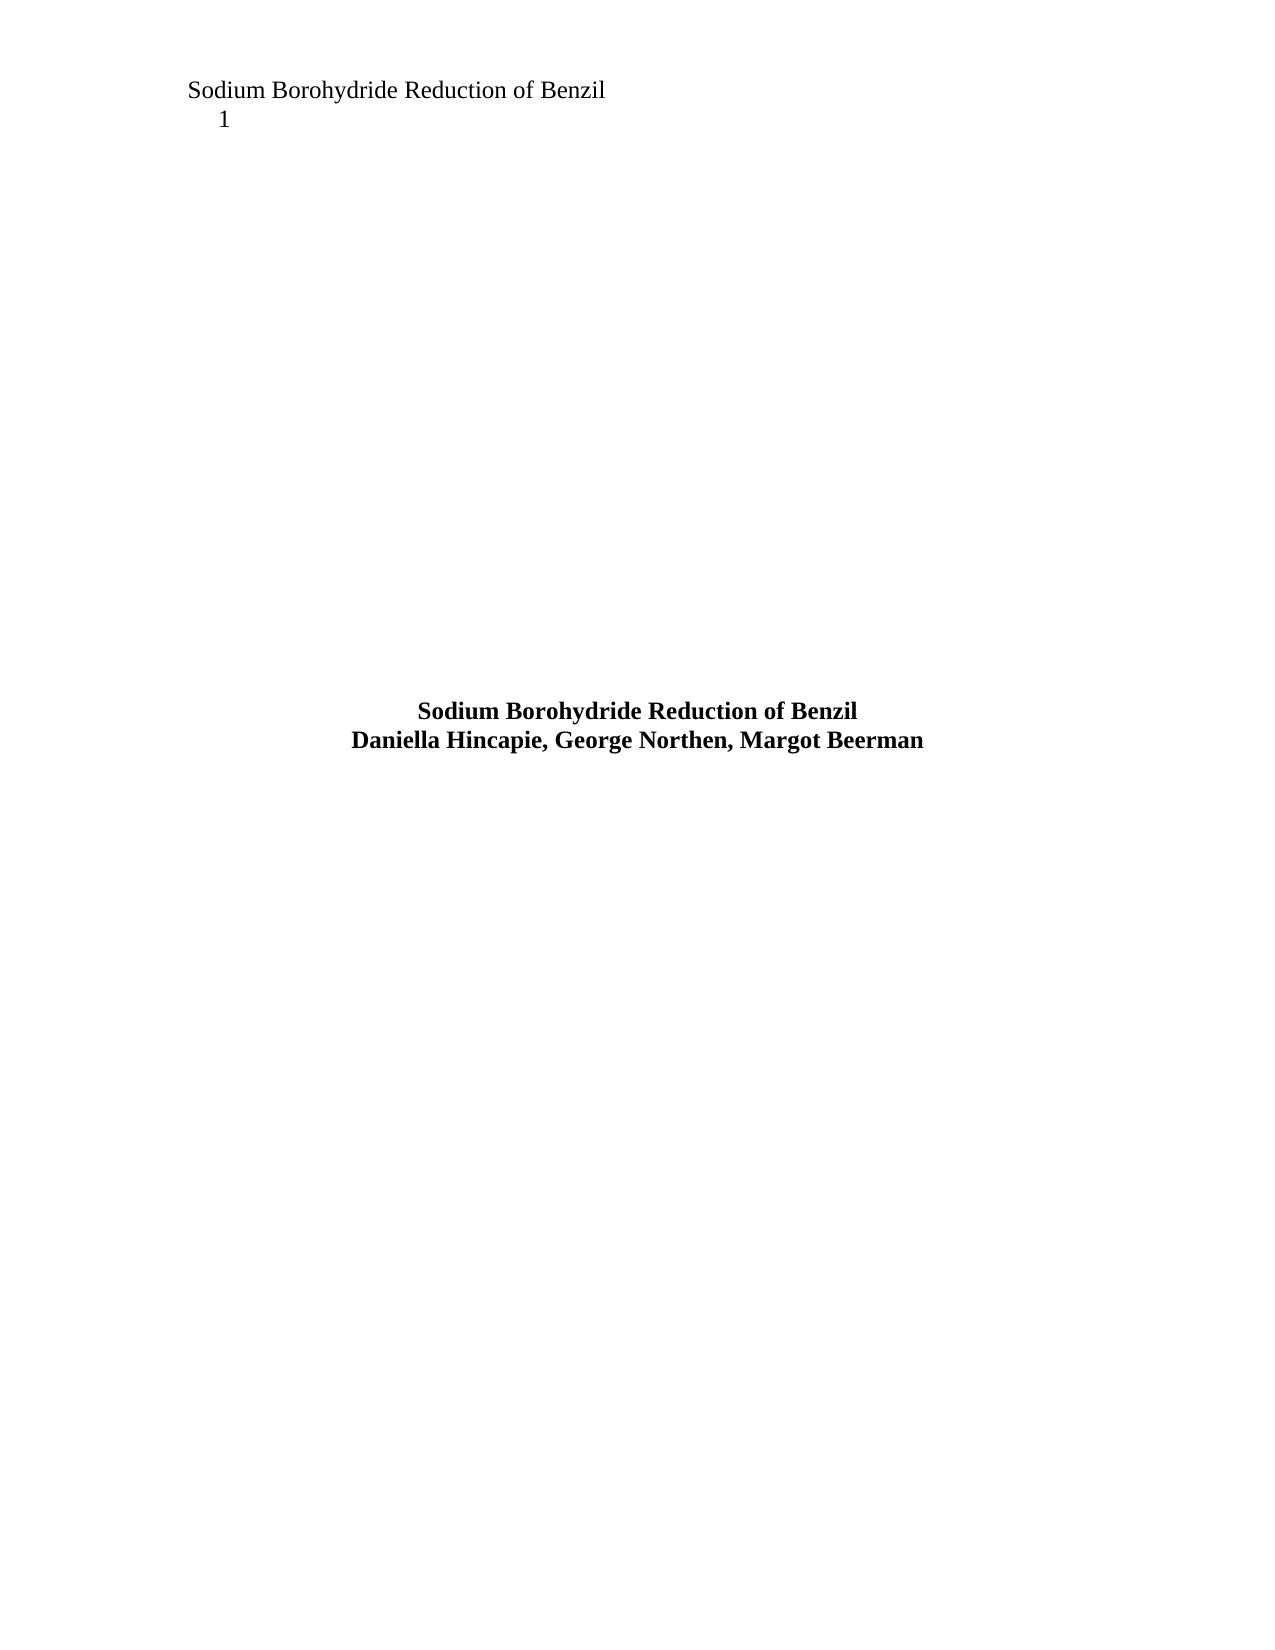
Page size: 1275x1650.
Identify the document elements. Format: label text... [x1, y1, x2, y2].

text Daniella Hincapie, George Northen, Margot Beerman [187, 725, 1087, 754]
text Sodium Borohydride Reduction of Benzil [187, 696, 1087, 725]
